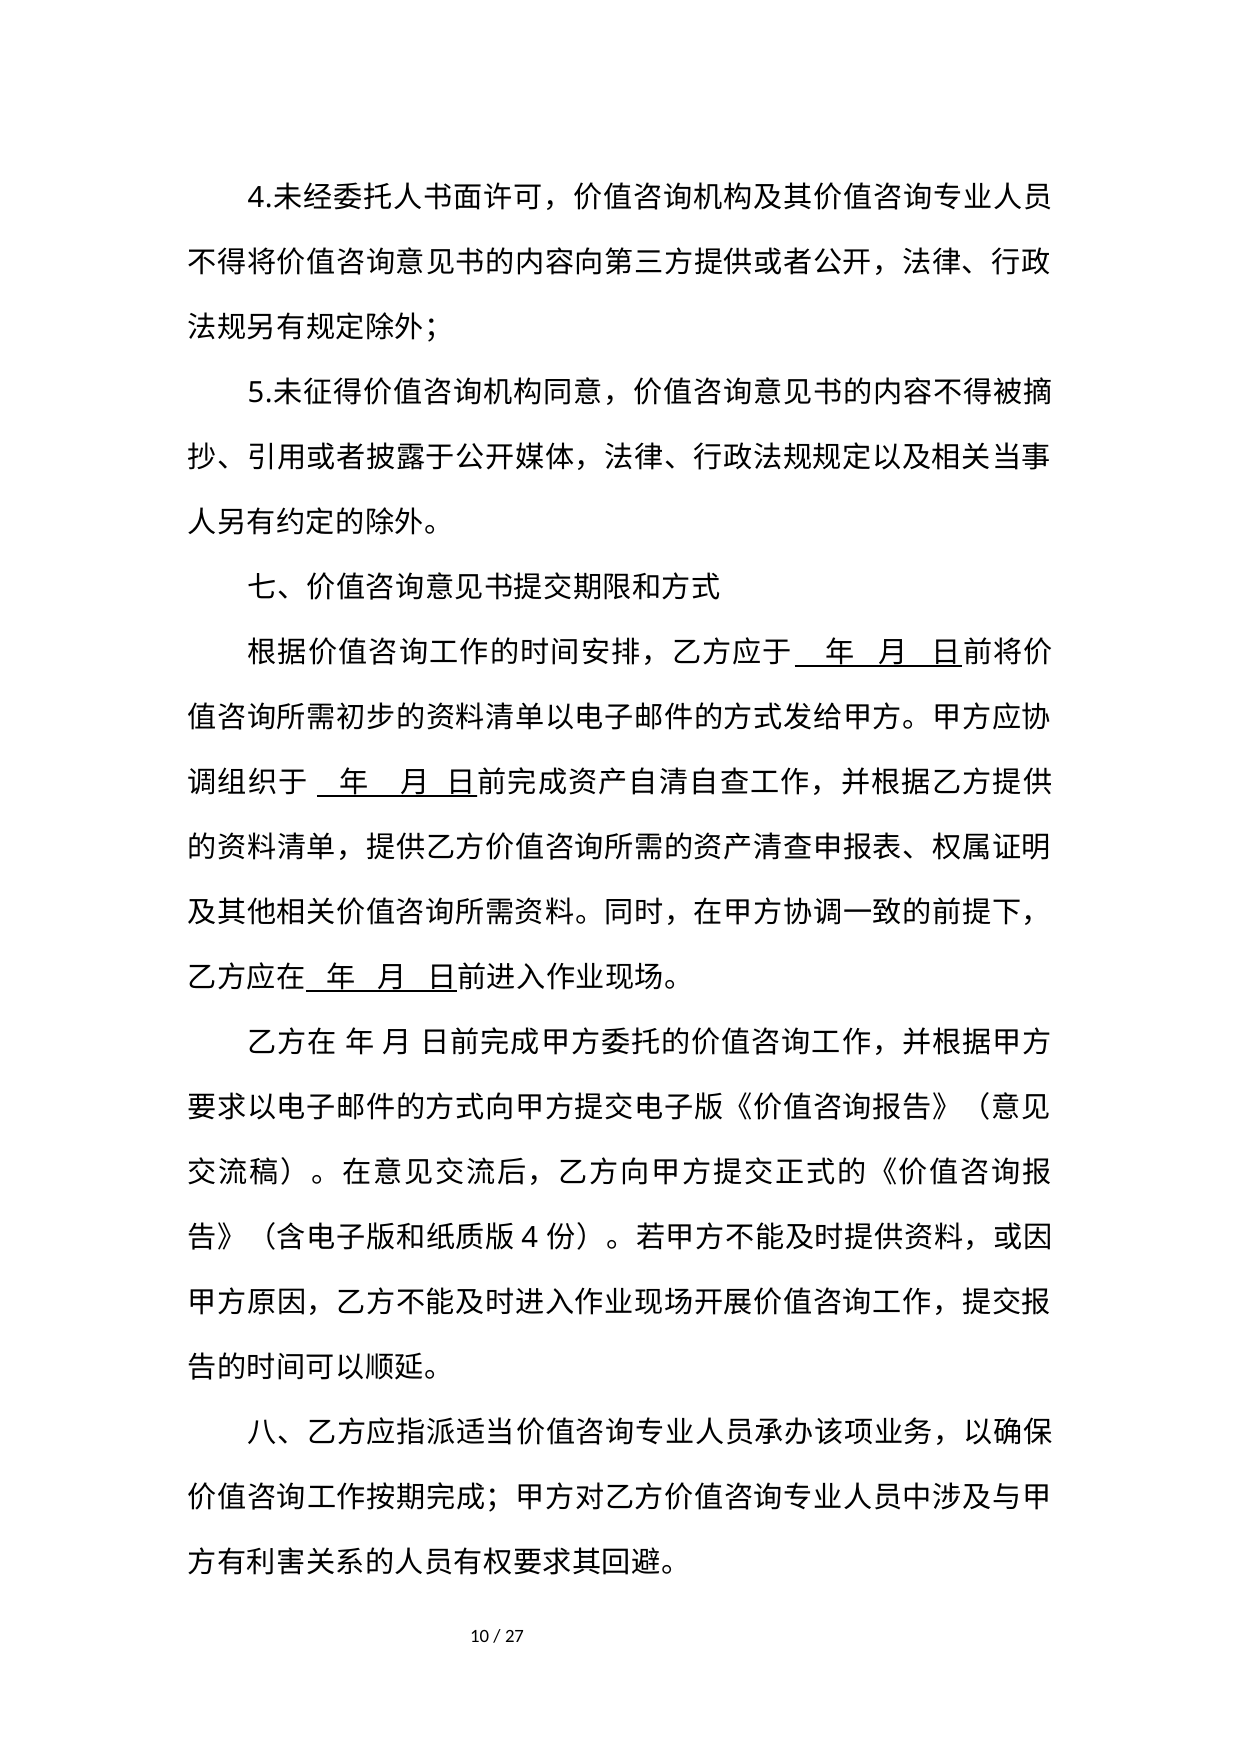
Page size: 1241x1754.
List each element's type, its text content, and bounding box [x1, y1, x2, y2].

list 5.未征得价值咨询机构同意，价值咨询意见书的内容不得被摘抄、引用或者披露于公开媒体，法律、行政法规规定以及相关当事人另有约定的除外。 [187, 357, 1053, 552]
list 七、价值咨询意见书提交期限和方式 [187, 552, 1053, 617]
list 根据价值咨询工作的时间安排，乙方应于 年 月 日前将价值咨询所需初步的资料清单以电子邮件的方式发给甲方。甲方应协调组织于 年 月 日前完成资产自清自查工作，并根据乙方提供的资料清单，提供乙方价值咨询所需的资产清查申报表、权属证明及其他相关价值咨询所需资料。同时，在甲方协调一致的前提下，乙方应在 年 月 日前进入作业现场。 [187, 617, 1053, 1007]
list 八、乙方应指派适当价值咨询专业人员承办该项业务，以确保价值咨询工作按期完成；甲方对乙方价值咨询专业人员中涉及与甲方有利害关系的人员有权要求其回避。 [187, 1397, 1053, 1592]
list 4.未经委托人书面许可，价值咨询机构及其价值咨询专业人员不得将价值咨询意见书的内容向第三方提供或者公开，法律、行政法规另有规定除外； [187, 162, 1053, 357]
list 乙方在 年 月 日前完成甲方委托的价值咨询工作，并根据甲方要求以电子邮件的方式向甲方提交电子版《价值咨询报告》（意见交流稿）。在意见交流后，乙方向甲方提交正式的《价值咨询报告》（含电子版和纸质版4 份）。若甲方不能及时提供资料，或因甲方原因，乙方不能及时进入作业现场开展价值咨询工作，提交报告的时间可以顺延。 [187, 1007, 1053, 1397]
